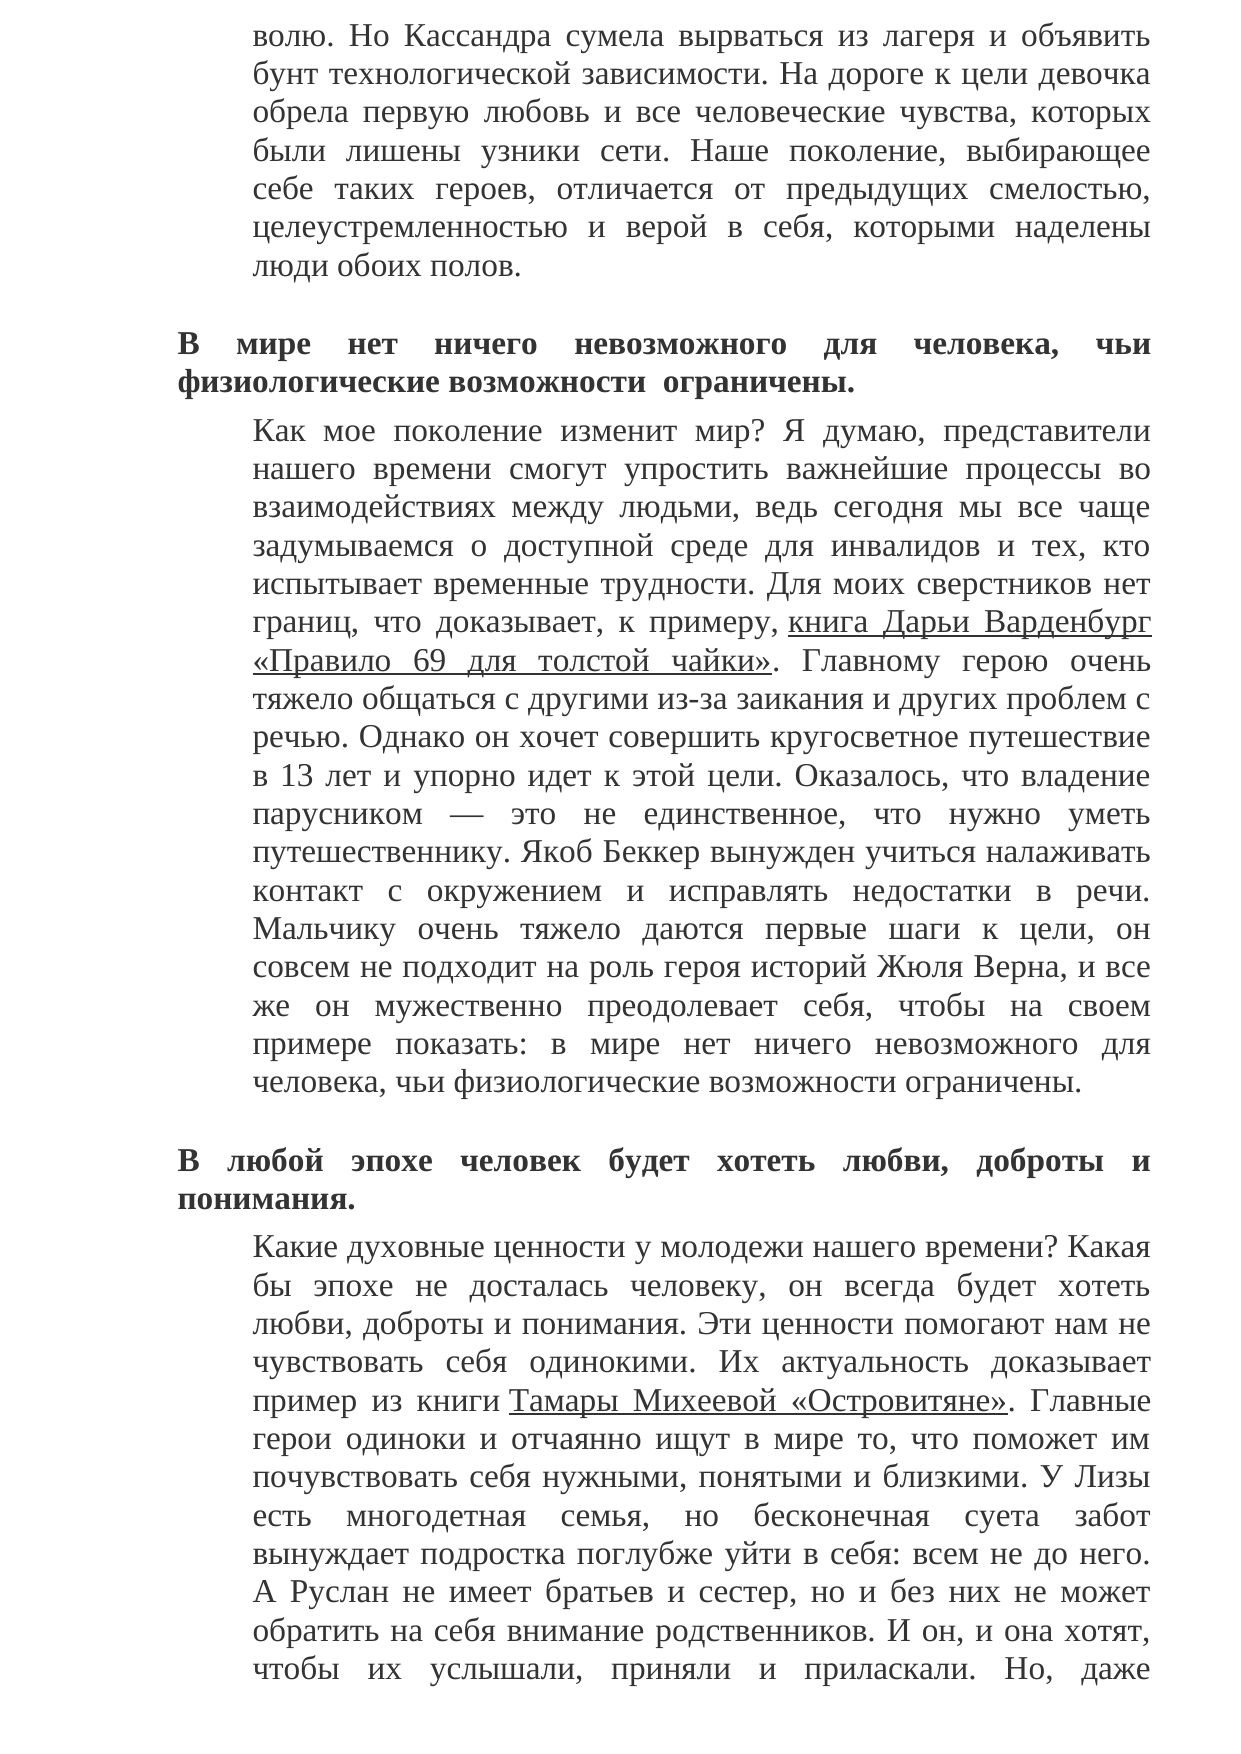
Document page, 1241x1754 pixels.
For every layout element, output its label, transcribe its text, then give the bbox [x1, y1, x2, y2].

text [252, 15, 1152, 283]
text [252, 1226, 1152, 1686]
text Как мое поколение изменит мир? Я думаю, представители нашего времени смогут упростить важнейшие процессы во взаимодействиях между людьми, ведь сегодня мы все чаще задумываемся о доступной среде для инвалидов и тех, кто испытывает временные трудности. Для моих сверстников нет границ, что доказывает, к примеру, книга Дарьи Варденбург «Правило 69 для толстой чайки». Главному герою очень тяжело общаться с другими из-за заикания и других проблем с речью. Однако он хочет совершить кругосветное путешествие в 13 лет и упорно идет к этой цели. Оказалось, что владение парусником — это не единственное, что нужно уметь путешественнику. Якоб Беккер вынужден учиться налаживать контакт с окружением и исправлять недостатки в речи. Мальчику очень тяжело даются первые шаги к цели, он совсем не подходит на роль героя историй Жюля Верна, и все же он мужественно преодолевает себя, чтобы на своем примере показать: в мире нет ничего невозможного для человека, чьи физиологические возможности ограничены. [252, 410, 1152, 1100]
text В любой эпохе человек будет хотеть любви, доброты и понимания. [177, 1140, 1152, 1216]
text В мире нет ничего невозможного для человека, чьи физиологические возможности ограничены. [177, 323, 1152, 400]
